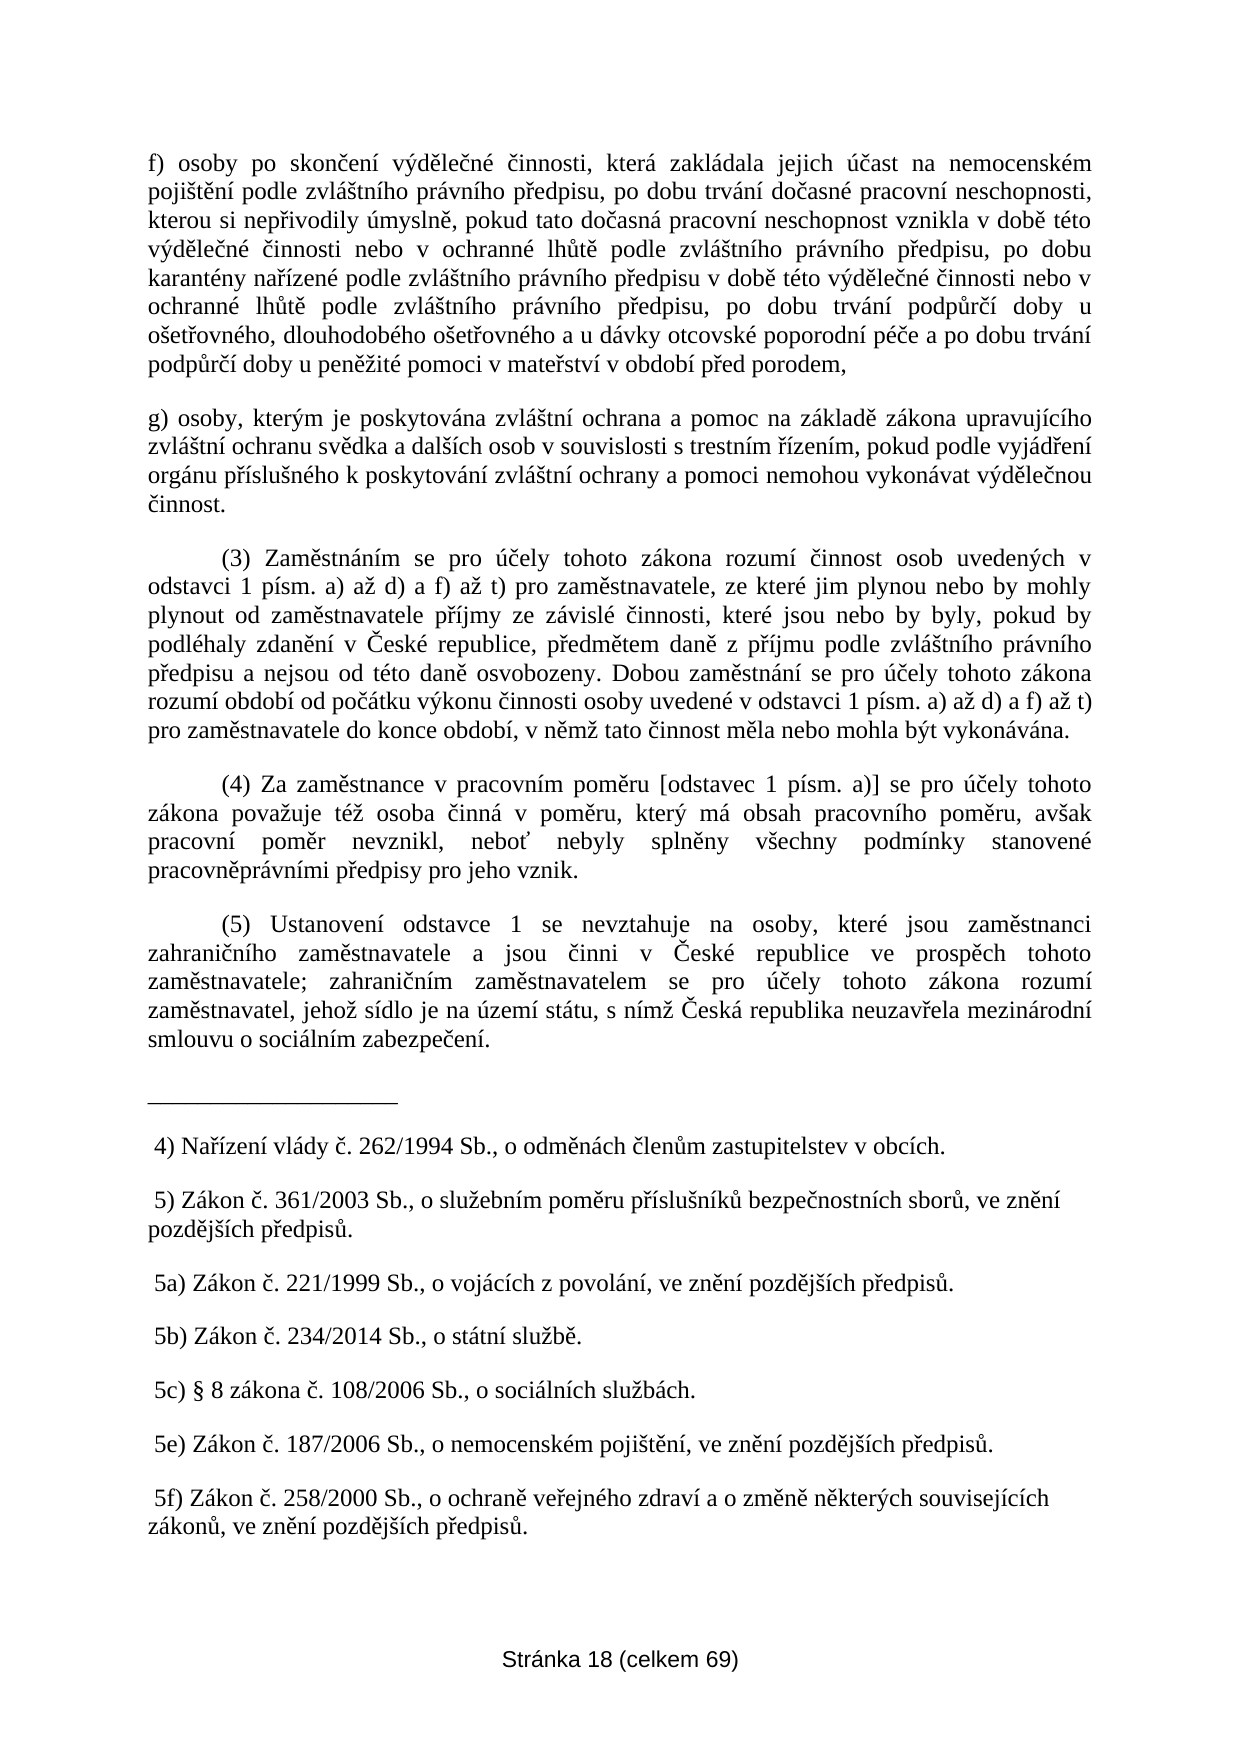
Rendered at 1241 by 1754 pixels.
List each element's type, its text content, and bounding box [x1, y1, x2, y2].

text 5b) Zákon č. 234/2014 Sb., o státní službě. [148, 1321, 1093, 1350]
text 5c) § 8 zákona č. 108/2006 Sb., o sociálních službách. [148, 1375, 1093, 1404]
text (4) Za zaměstnance v pracovním poměru [odstavec 1 písm. a)] se pro účely tohoto zákona považuje též osoba činná v poměru, který má obsah pracovního poměru, avšak pracovní poměr nevznikl, neboť nebyly splněny všechny podmínky stanovené pracovněprávními předpisy pro jeho vznik. [148, 769, 1093, 884]
text g) osoby, kterým je poskytována zvláštní ochrana a pomoc na základě zákona upravujícího zvláštní ochranu svědka a dalších osob v souvislosti s trestním řízením, pokud podle vyjádření orgánu příslušného k poskytování zvláštní ochrany a pomoci nemohou vykonávat výdělečnou činnost. [148, 403, 1093, 518]
text 5a) Zákon č. 221/1999 Sb., o vojácích z povolání, ve znění pozdějších předpisů. [148, 1268, 1093, 1296]
text (3) Zaměstnáním se pro účely tohoto zákona rozumí činnost osob uvedených v odstavci 1 písm. a) až d) a f) až t) pro zaměstnavatele, ze které jim plynou nebo by mohly plynout od zaměstnavatele příjmy ze závislé činnosti, které jsou nebo by byly, pokud by podléhaly zdanění v České republice, předmětem daně z příjmu podle zvláštního právního předpisu a nejsou od této daně osvobozeny. Dobou zaměstnání se pro účely tohoto zákona rozumí období od počátku výkonu činnosti osoby uvedené v odstavci 1 písm. a) až d) a f) až t) pro zaměstnavatele do konce období, v němž tato činnost měla nebo mohla být vykonávána. [148, 543, 1093, 744]
text 5) Zákon č. 361/2003 Sb., o služebním poměru příslušníků bezpečnostních sborů, ve znění pozdějších předpisů. [148, 1185, 1093, 1243]
text 5f) Zákon č. 258/2000 Sb., o ochraně veřejného zdraví a o změně některých souvisejících zákonů, ve znění pozdějších předpisů. [148, 1483, 1093, 1540]
text f) osoby po skončení výdělečné činnosti, která zakládala jejich účast na nemocenském pojištění podle zvláštního právního předpisu, po dobu trvání dočasné pracovní neschopnosti, kterou si nepřivodily úmyslně, pokud tato dočasná pracovní neschopnost vznikla v době této výdělečné činnosti nebo v ochranné lhůtě podle zvláštního právního předpisu, po dobu karantény nařízené podle zvláštního právního předpisu v době této výdělečné činnosti nebo v ochranné lhůtě podle zvláštního právního předpisu, po dobu trvání podpůrčí doby u ošetřovného, dlouhodobého ošetřovného a u dávky otcovské poporodní péče a po dobu trvání podpůrčí doby u peněžité pomoci v mateřství v období před porodem, [148, 148, 1093, 378]
text 4) Nařízení vlády č. 262/1994 Sb., o odměnách členům zastupitelstev v obcích. [148, 1131, 1093, 1160]
text ____________________ [148, 1078, 1093, 1106]
text (5) Ustanovení odstavce 1 se nevztahuje na osoby, které jsou zaměstnanci zahraničního zaměstnavatele a jsou činni v České republice ve prospěch tohoto zaměstnavatele; zahraničním zaměstnavatelem se pro účely tohoto zákona rozumí zaměstnavatel, jehož sídlo je na území státu, s nímž Česká republika neuzavřela mezinárodní smlouvu o sociálním zabezpečení. [148, 909, 1093, 1053]
text 5e) Zákon č. 187/2006 Sb., o nemocenském pojištění, ve znění pozdějších předpisů. [148, 1429, 1093, 1458]
